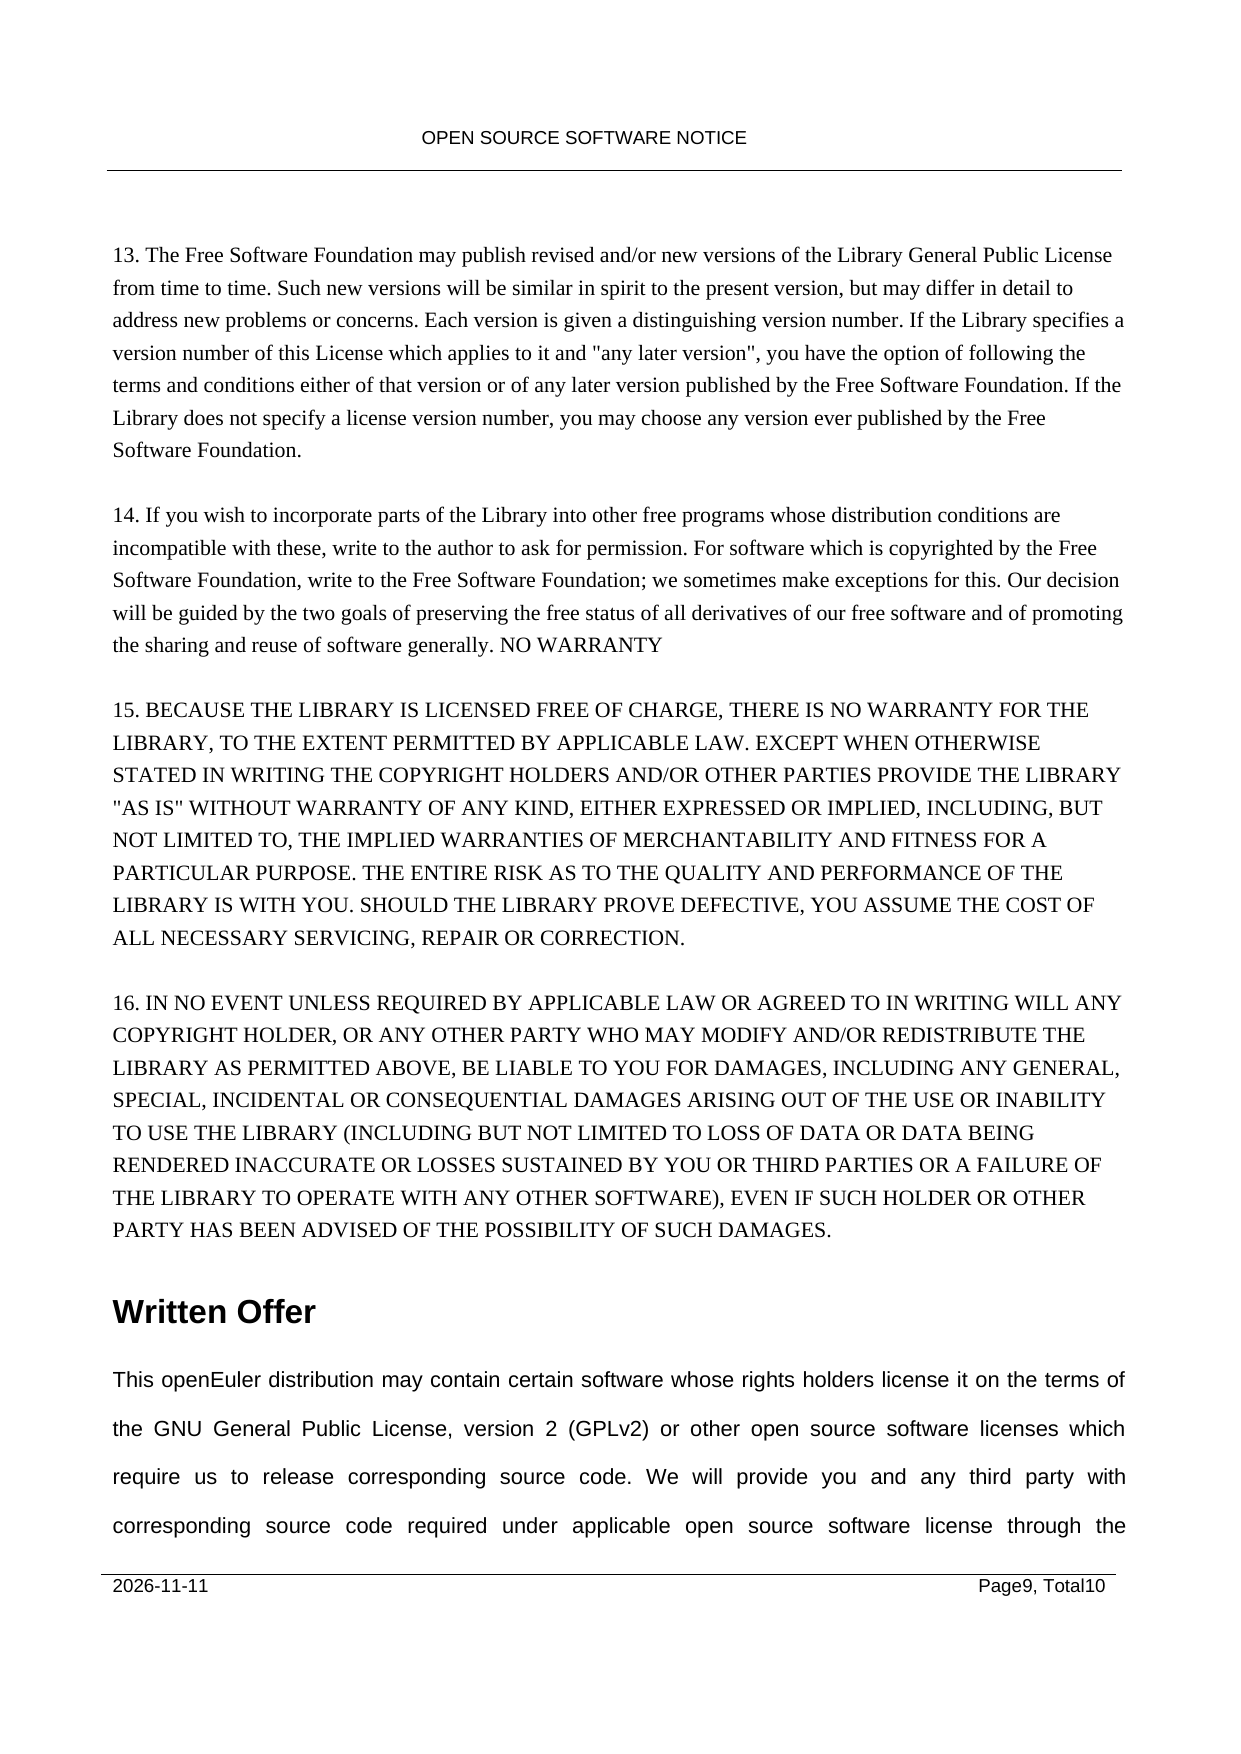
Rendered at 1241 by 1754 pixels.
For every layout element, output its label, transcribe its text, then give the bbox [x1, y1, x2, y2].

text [112, 206, 1128, 1279]
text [112, 1363, 1128, 1542]
text Written Offer [112, 1279, 1128, 1344]
